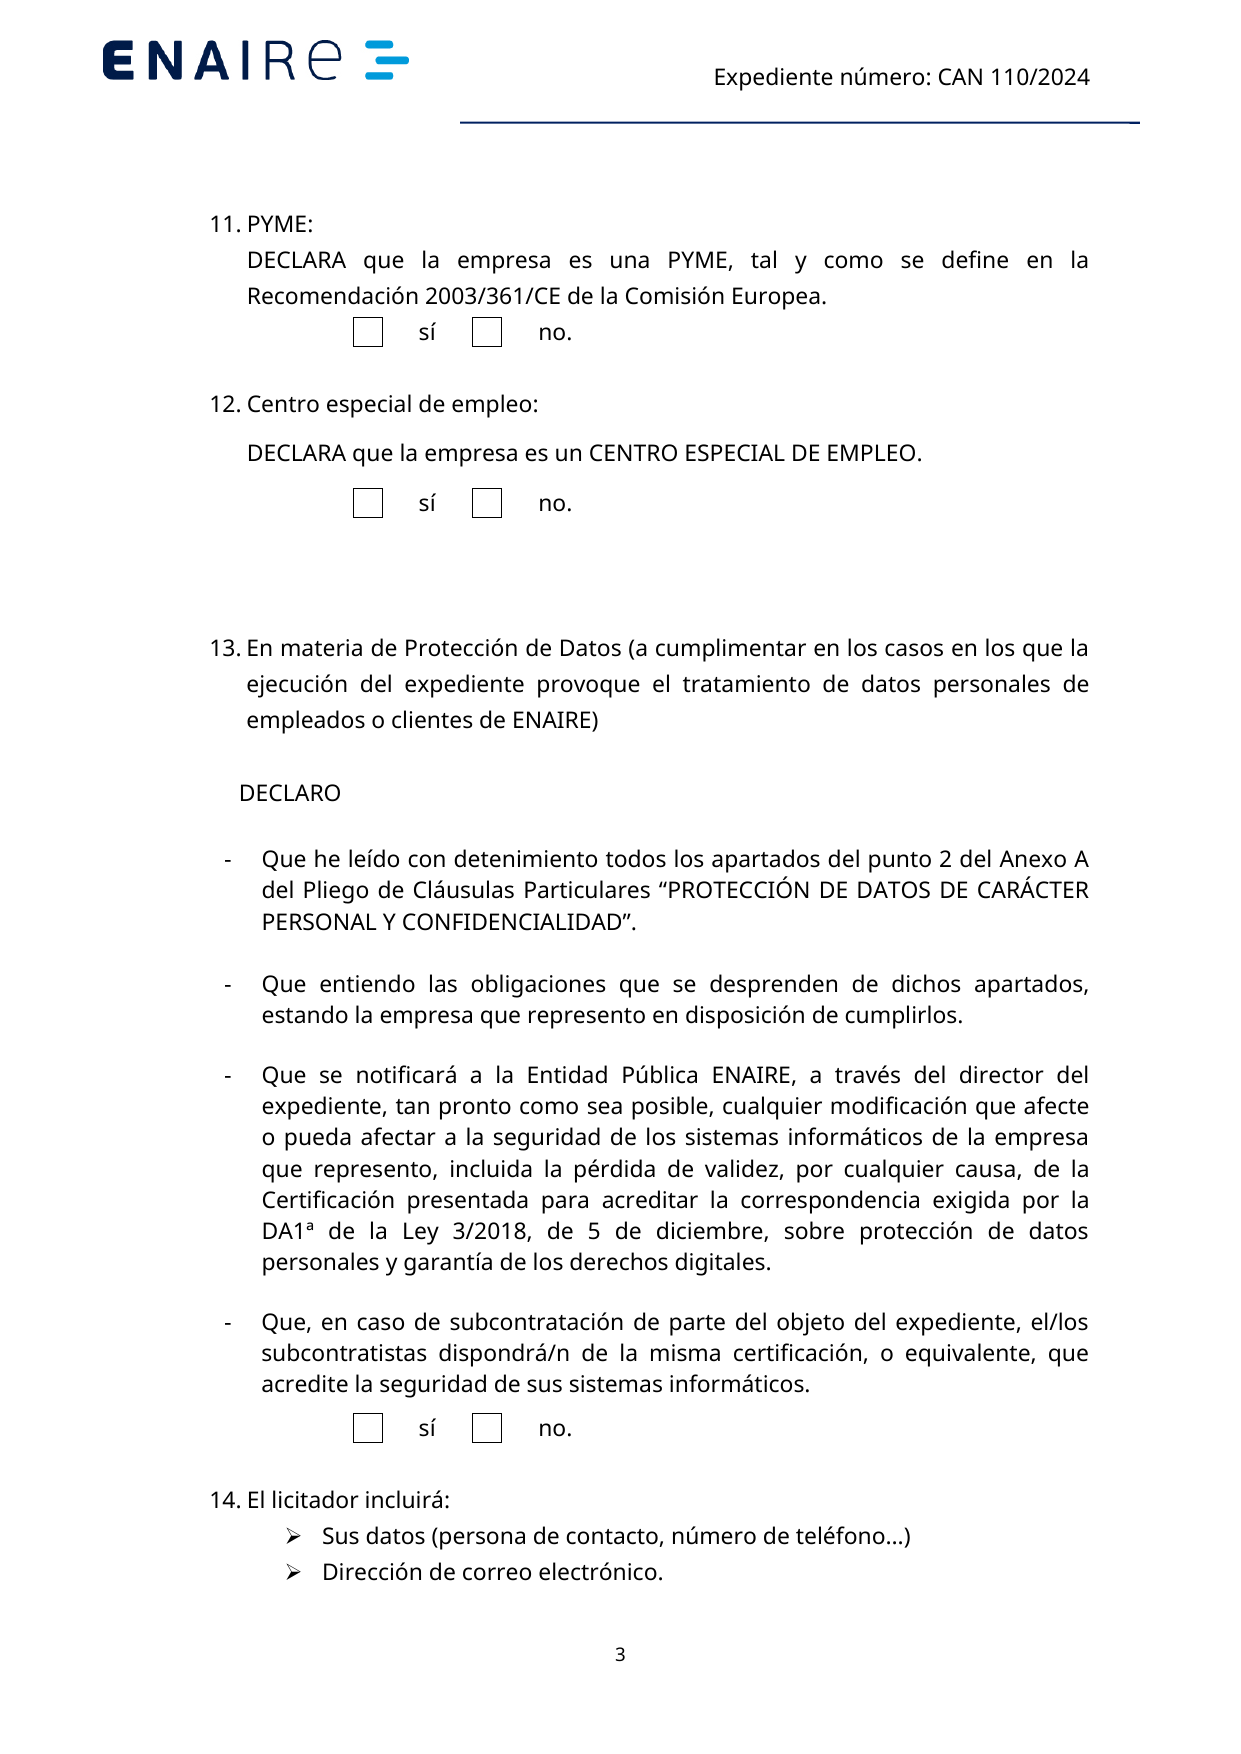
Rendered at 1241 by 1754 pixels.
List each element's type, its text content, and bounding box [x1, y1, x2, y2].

list sí no. [322, 1412, 1090, 1443]
list sí no. [322, 316, 1090, 347]
list Centro especial de empleo: [209, 388, 1090, 419]
list DECLARA que la empresa es una PYME, tal y como se define en la Recomendación 2003/361/CE de la Comisión Europea. [247, 244, 1090, 312]
picture [103, 40, 409, 80]
list Que se notificará a la Entidad Pública ENAIRE, a través del director del expediente, tan pronto como sea posible, cualquier modificación que afecte o pueda afectar a la seguridad de los sistemas informáticos de la empresa que represento, incluida la pérdida de validez, por cualquier causa, de la Certificación presentada para acreditar la correspondencia exigida por la DA1ª de la Ley 3/2018, de 5 de diciembre, sobre protección de datos personales y garantía de los derechos digitales. [224, 1059, 1090, 1278]
list sí no. [322, 487, 1090, 518]
list Dirección de correo electrónico. [284, 1556, 1090, 1587]
list El licitador incluirá: [209, 1484, 1090, 1515]
list DECLARA que la empresa es un CENTRO ESPECIAL DE EMPLEO. [247, 437, 1090, 468]
list En materia de Protección de Datos (a cumplimentar en los casos en los que la ejecución del expediente provoque el tratamiento de datos personales de empleados o clientes de ENAIRE) [209, 632, 1090, 735]
text DECLARO [239, 777, 1090, 808]
list PYME: [209, 208, 1090, 240]
list Que entiendo las obligaciones que se desprenden de dichos apartados, estando la empresa que represento en disposición de cumplirlos. [224, 968, 1090, 1031]
list Sus datos (persona de contacto, número de teléfono…) [284, 1520, 1090, 1551]
list Que, en caso de subcontratación de parte del objeto del expediente, el/los subcontratistas dispondrá/n de la misma certificación, o equivalente, que acredite la seguridad de sus sistemas informáticos. [224, 1306, 1090, 1400]
list Que he leído con detenimiento todos los apartados del punto 2 del Anexo A del Pliego de Cláusulas Particulares “PROTECCIÓN DE DATOS DE CARÁCTER PERSONAL Y CONFIDENCIALIDAD”. [224, 843, 1090, 937]
